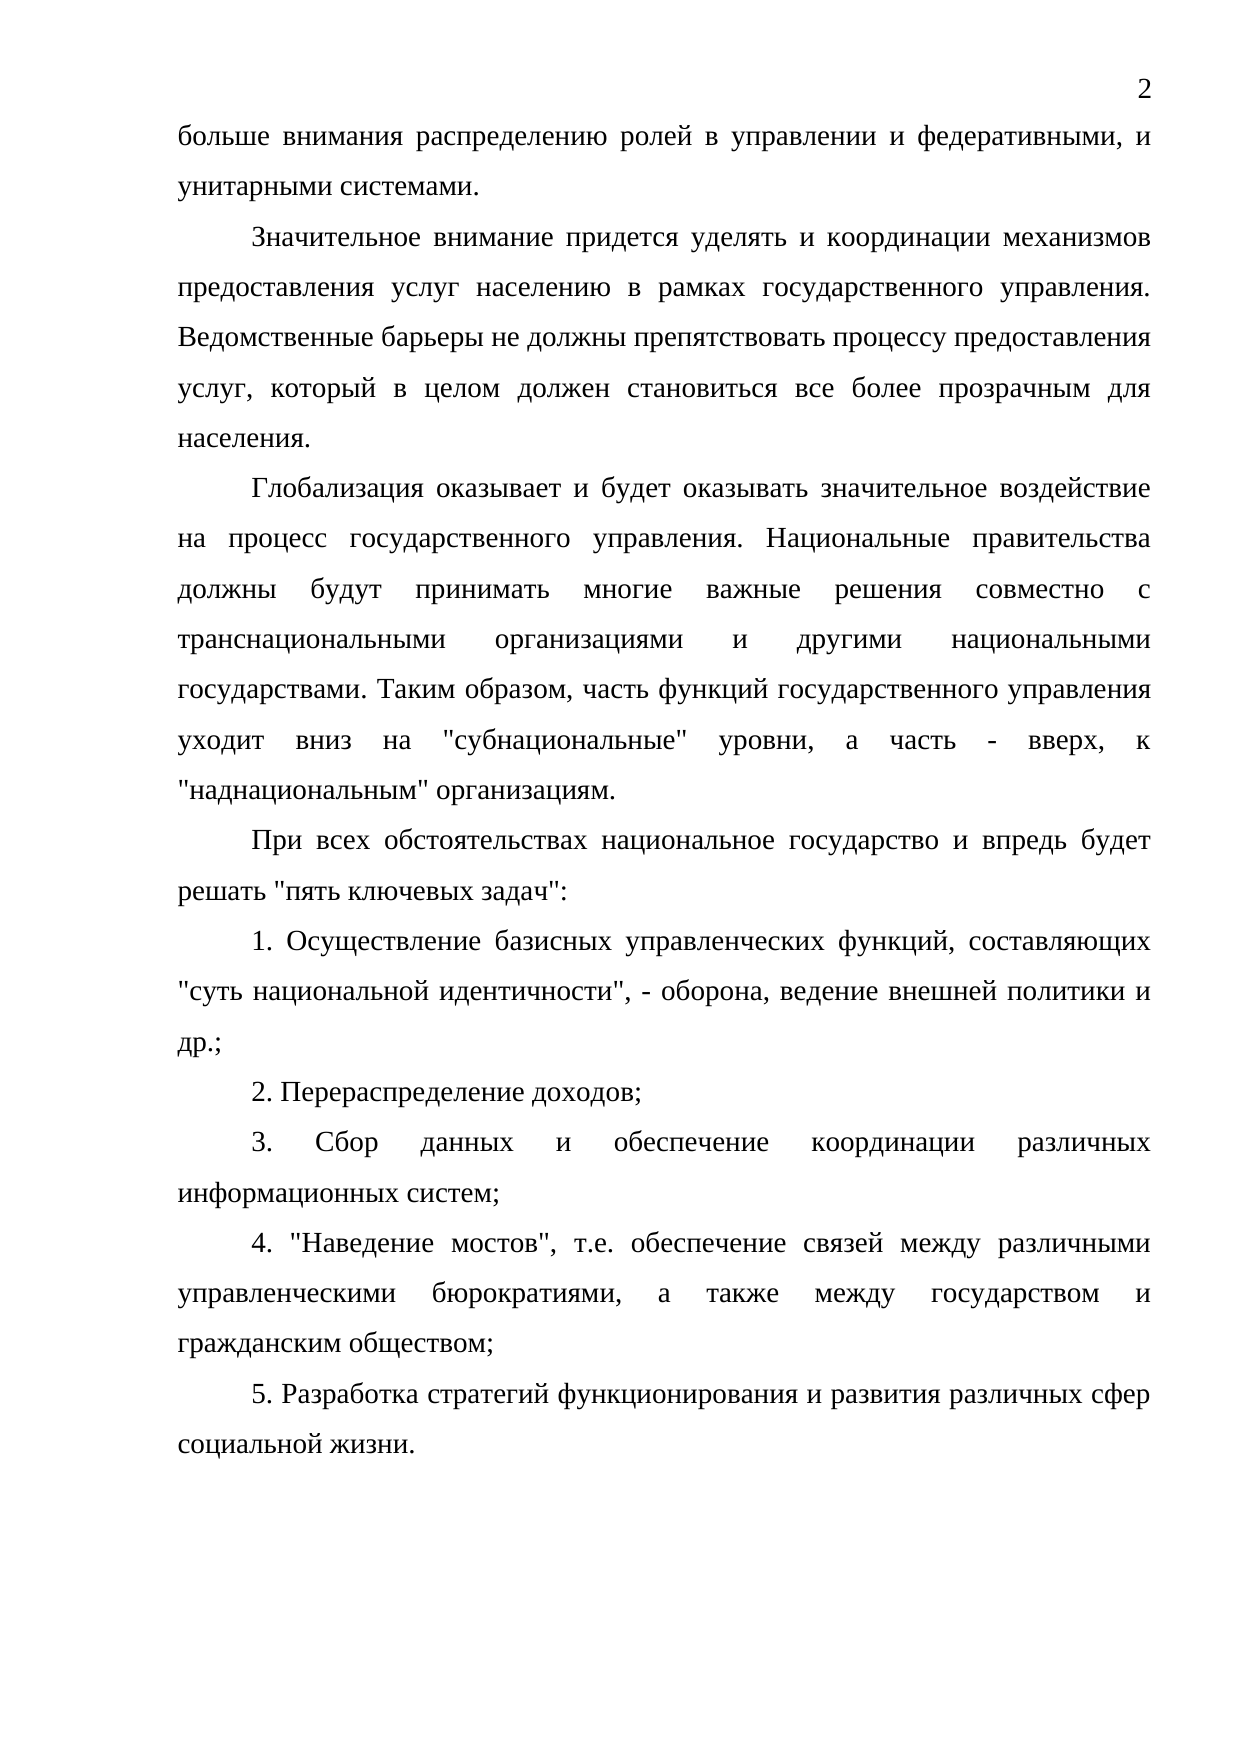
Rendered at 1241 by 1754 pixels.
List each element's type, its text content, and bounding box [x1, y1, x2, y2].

text 5. Разработка стратегий функционирования и развития различных сфер социальной жизни. [177, 1376, 1152, 1460]
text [177, 118, 1152, 202]
text Значительное внимание придется уделять и координации механизмов предоставления услуг населению в рамках государственного управления. Ведомственные барьеры не должны препятствовать процессу предоставления услуг, который в целом должен становиться все более прозрачным для населения. [177, 219, 1152, 453]
text При всех обстоятельствах национальное государство и впредь будет решать "пять ключевых задач": [177, 822, 1152, 906]
text 2. Перераспределение доходов; [177, 1074, 1152, 1108]
text Глобализация оказывает и будет оказывать значительное воздействие на процесс государственного управления. Национальные правительства должны будут принимать многие важные решения совместно с транснациональными организациями и другими национальными государствами. Таким образом, часть функций государственного управления уходит вниз на "субнациональные" уровни, а часть - вверх, к "наднациональным" организациям. [177, 470, 1152, 806]
text 4. "Наведение мостов", т.е. обеспечение связей между различными управленческими бюрократиями, а также между государством и гражданским обществом; [177, 1225, 1152, 1359]
text 3. Сбор данных и обеспечение координации различных информационных систем; [177, 1124, 1152, 1208]
text 1. Осуществление базисных управленческих функций, составляющих "суть национальной идентичности", - оборона, ведение внешней политики и др.; [177, 923, 1152, 1057]
